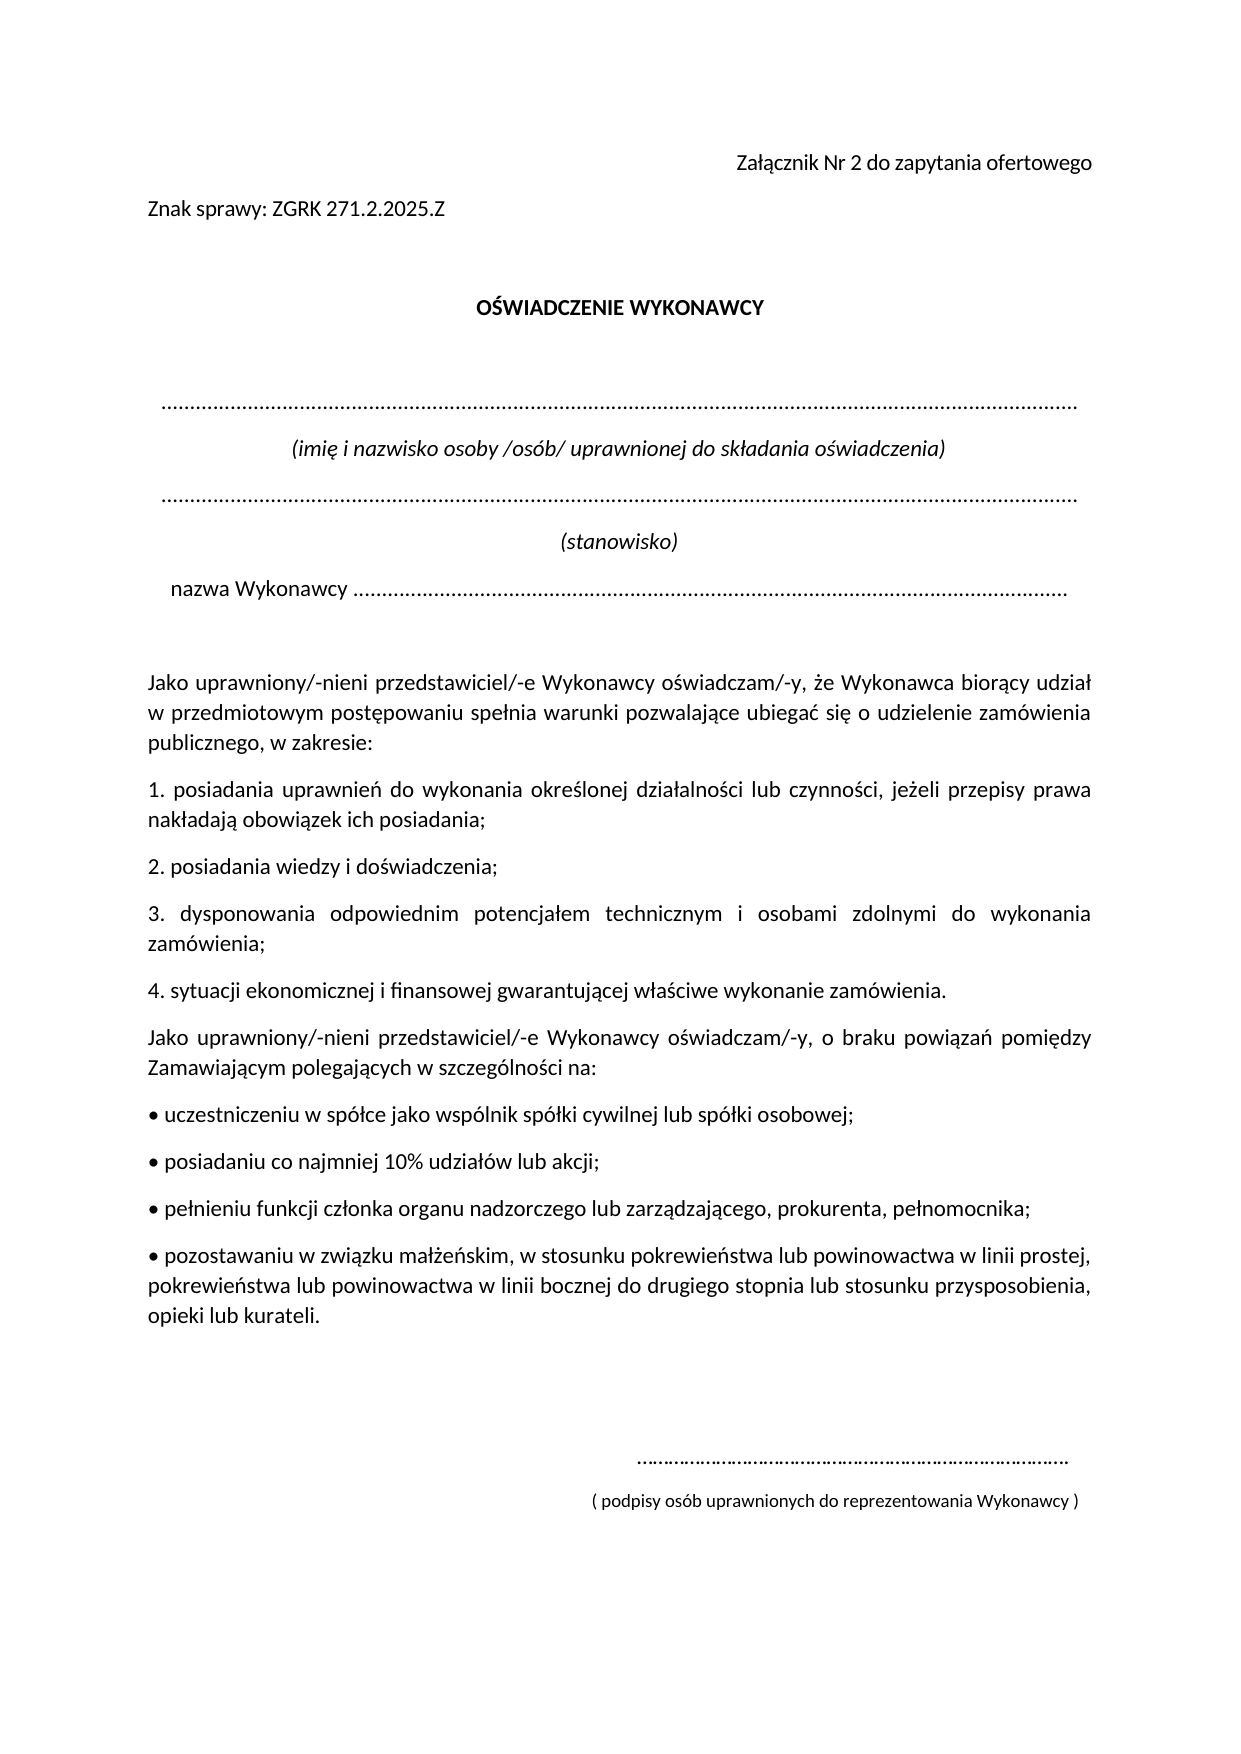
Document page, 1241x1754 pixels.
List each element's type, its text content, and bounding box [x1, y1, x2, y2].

text Jako uprawniony/-nieni przedstawiciel/-e Wykonawcy oświadczam/-y, że Wykonawca biorący udział w przedmiotowym postępowaniu spełnia warunki pozwalające ubiegać się o udzielenie zamówienia publicznego, w zakresie: [148, 668, 1093, 756]
text • pełnieniu funkcji członka organu nadzorczego lub zarządzającego, prokurenta, pełnomocnika; [148, 1194, 1093, 1222]
text 4. sytuacji ekonomicznej i finansowej gwarantującej właściwe wykonanie zamówienia. [148, 976, 1093, 1004]
text • uczestniczeniu w spółce jako wspólnik spółki cywilnej lub spółki osobowej; [148, 1100, 1093, 1128]
text 1. posiadania uprawnień do wykonania określonej działalności lub czynności, jeżeli przepisy prawa nakładają obowiązek ich posiadania; [148, 775, 1093, 833]
text Załącznik Nr 2 do zapytania ofertowego [148, 148, 1093, 176]
text ( podpisy osób uprawnionych do reprezentowania Wykonawcy ) [148, 1489, 1093, 1512]
text (stanowisko) [148, 527, 1093, 555]
text nazwa Wykonawcy ............................................................................................................................ [148, 574, 1093, 602]
text 2. posiadania wiedzy i doświadczenia; [148, 852, 1093, 880]
text ………………………………………………………………………. [148, 1442, 1093, 1470]
text ............................................................................................................................................................... [148, 387, 1093, 415]
text ............................................................................................................................................................... [148, 481, 1093, 508]
text OŚWIADCZENIE WYKONAWCY [148, 293, 1093, 321]
text • pozostawaniu w związku małżeńskim, w stosunku pokrewieństwa lub powinowactwa w linii prostej, pokrewieństwa lub powinowactwa w linii bocznej do drugiego stopnia lub stosunku przysposobienia, opieki lub kurateli. [148, 1241, 1093, 1329]
text (imię i nazwisko osoby /osób/ uprawnionej do składania oświadczenia) [148, 434, 1093, 462]
text Jako uprawniony/-nieni przedstawiciel/-e Wykonawcy oświadczam/-y, o braku powiązań pomiędzy Zamawiającym polegających w szczególności na: [148, 1023, 1093, 1081]
text • posiadaniu co najmniej 10% udziałów lub akcji; [148, 1147, 1093, 1175]
text 3. dysponowania odpowiednim potencjałem technicznym i osobami zdolnymi do wykonania zamówienia; [148, 899, 1093, 957]
text Znak sprawy: ZGRK 271.2.2025.Z [148, 194, 1093, 222]
